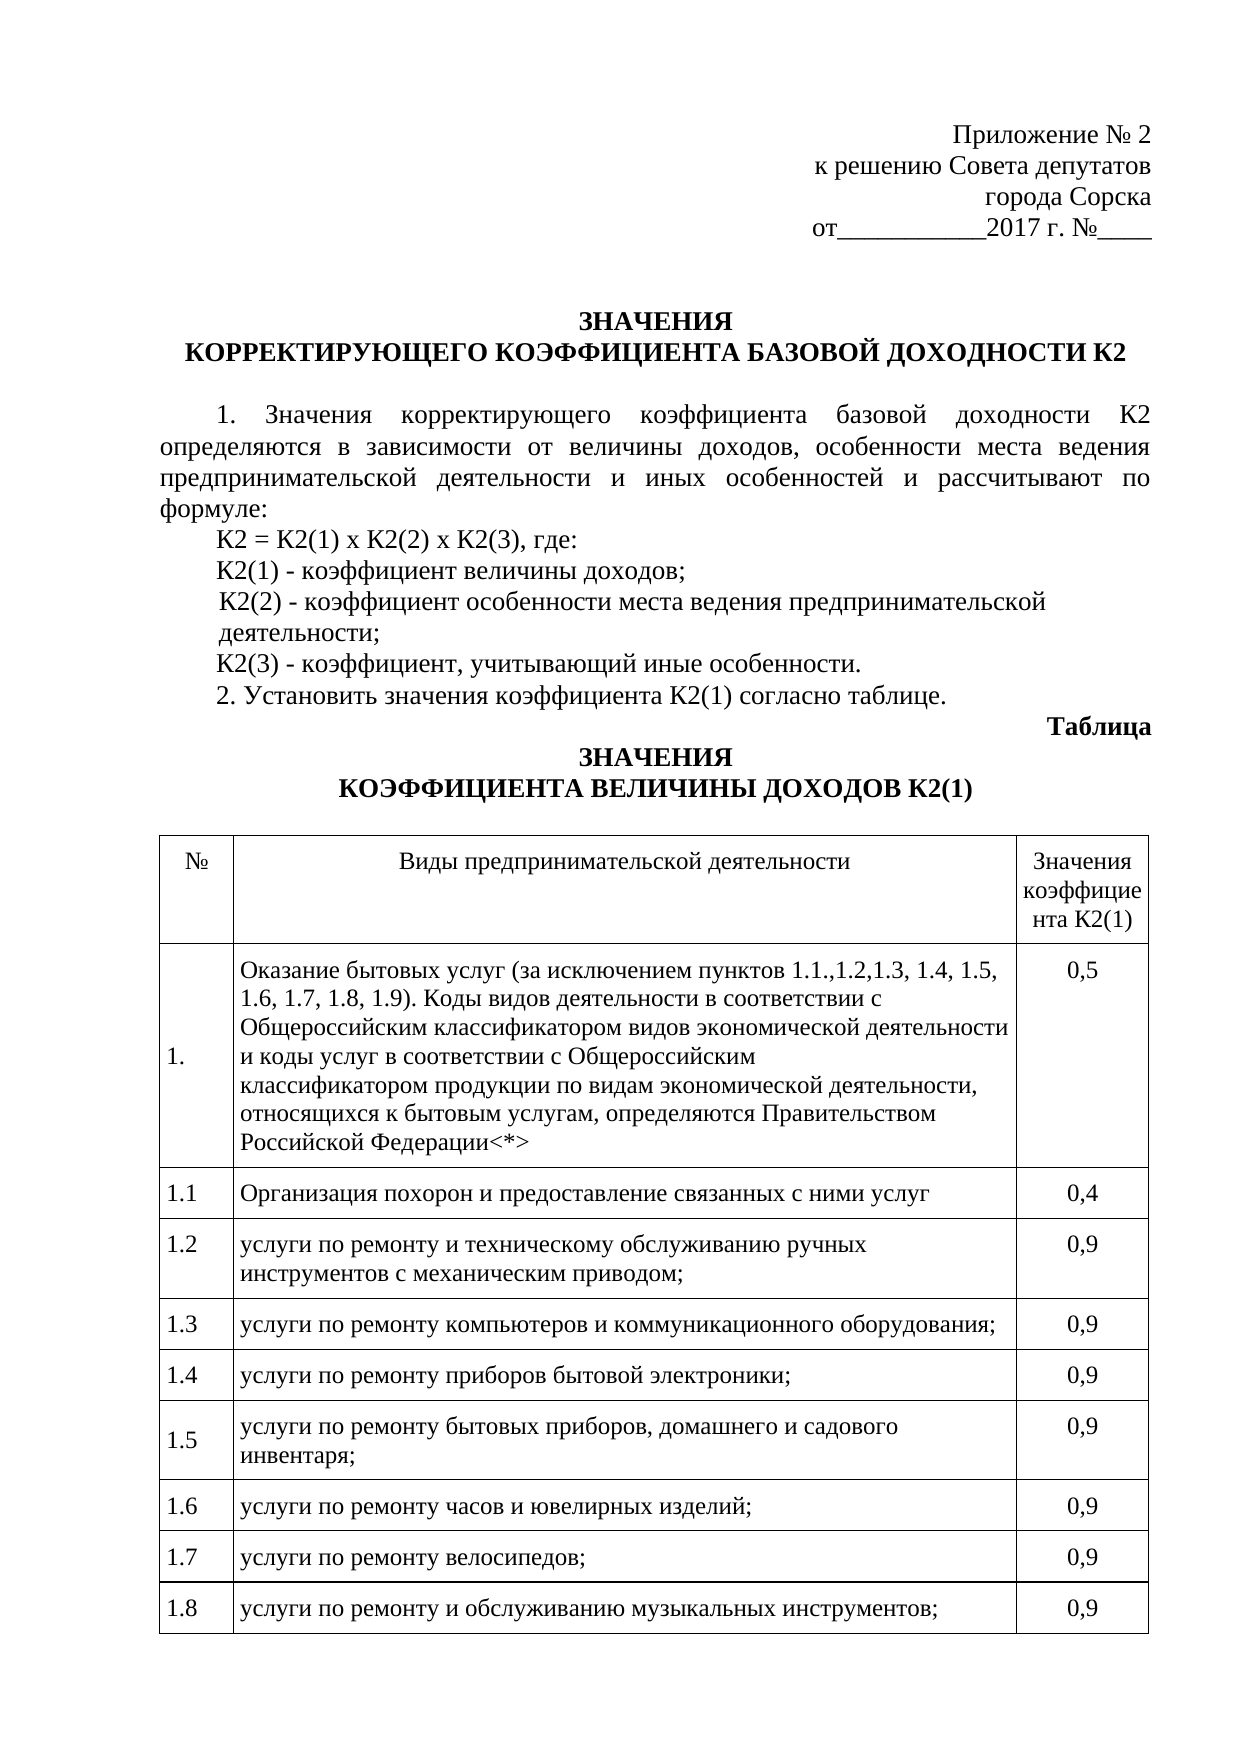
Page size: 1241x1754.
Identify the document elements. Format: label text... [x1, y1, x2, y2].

table_cell Организация похорон и предоставление связанных с ними услуг [234, 1168, 1016, 1218]
text К2(2) - коэффициент особенности места ведения предпринимательской деятельности; [218, 585, 1152, 648]
table_cell 0,9 [1017, 1583, 1148, 1632]
table_cell 1.5 [160, 1401, 233, 1479]
text 1. Значения корректирующего коэффициента базовой доходности К2 определяются в зависимости от величины доходов, особенности места ведения предпринимательской деятельности и иных особенностей и рассчитывают по формуле: [159, 398, 1152, 523]
table_cell 0,5 [1017, 944, 1148, 1167]
table_cell 1.4 [160, 1350, 233, 1399]
table_cell 1.3 [160, 1299, 233, 1348]
title ЗНАЧЕНИЯ [159, 305, 1152, 336]
text к решению Совета депутатов [159, 149, 1152, 180]
table_cell 1. [160, 944, 233, 1167]
table_cell 0,9 [1017, 1401, 1148, 1479]
text К2(3) - коэффициент, учитывающий иные особенности. [159, 648, 1152, 679]
title Таблица [159, 710, 1152, 741]
table_header Значения коэффициента К2(1) [1017, 836, 1148, 943]
table_cell услуги по ремонту и обслуживанию музыкальных инструментов; [234, 1583, 1016, 1632]
table_cell услуги по ремонту бытовых приборов, домашнего и садового инвентаря; [234, 1401, 1016, 1479]
table_header № [160, 836, 233, 943]
text К2(1) - коэффициент величины доходов; [159, 554, 1152, 585]
table_cell услуги по ремонту компьютеров и коммуникационного оборудования; [234, 1299, 1016, 1348]
table_cell 0,4 [1017, 1168, 1148, 1218]
title ЗНАЧЕНИЯ [159, 741, 1152, 772]
table_cell Оказание бытовых услуг (за исключением пунктов 1.1.,1.2,1.3, 1.4, 1.5, 1.6, 1.7, 1.8, 1.9). Коды видов деятельности в соответствии с Общероссийским классификатором видов экономической деятельности и коды услуг в соответствии с Общероссийским классификатором продукции по видам экономической деятельности, относящихся к бытовым услугам, определяются Правительством Российской Федерации<*> [234, 944, 1016, 1167]
title КОЭФФИЦИЕНТА ВЕЛИЧИНЫ ДОХОДОВ К2(1) [159, 772, 1152, 803]
table_cell услуги по ремонту велосипедов; [234, 1531, 1016, 1581]
text от___________2017 г. №____ [159, 212, 1152, 243]
table_cell 1.2 [160, 1219, 233, 1297]
text Приложение № 2 [159, 118, 1152, 149]
table_cell 1.6 [160, 1480, 233, 1530]
table_cell 0,9 [1017, 1531, 1148, 1581]
table_cell 0,9 [1017, 1350, 1148, 1399]
table_cell 1.8 [160, 1583, 233, 1632]
table_cell 1.7 [160, 1531, 233, 1581]
table_cell услуги по ремонту часов и ювелирных изделий; [234, 1480, 1016, 1530]
text К2 = К2(1) x К2(2) x К2(3), где: [159, 523, 1152, 554]
text города Сорска [159, 180, 1152, 212]
table_cell 0,9 [1017, 1299, 1148, 1348]
text 2. Установить значения коэффициента К2(1) согласно таблице. [159, 679, 1152, 710]
table_cell 0,9 [1017, 1480, 1148, 1530]
title КОРРЕКТИРУЮЩЕГО КОЭФФИЦИЕНТА БАЗОВОЙ ДОХОДНОСТИ К2 [159, 336, 1152, 367]
table_cell 0,9 [1017, 1219, 1148, 1297]
table_cell услуги по ремонту приборов бытовой электроники; [234, 1350, 1016, 1399]
table_cell услуги по ремонту и техническому обслуживанию ручных инструментов с механическим приводом; [234, 1219, 1016, 1297]
table_header Виды предпринимательской деятельности [234, 836, 1016, 943]
table_cell 1.1 [160, 1168, 233, 1218]
